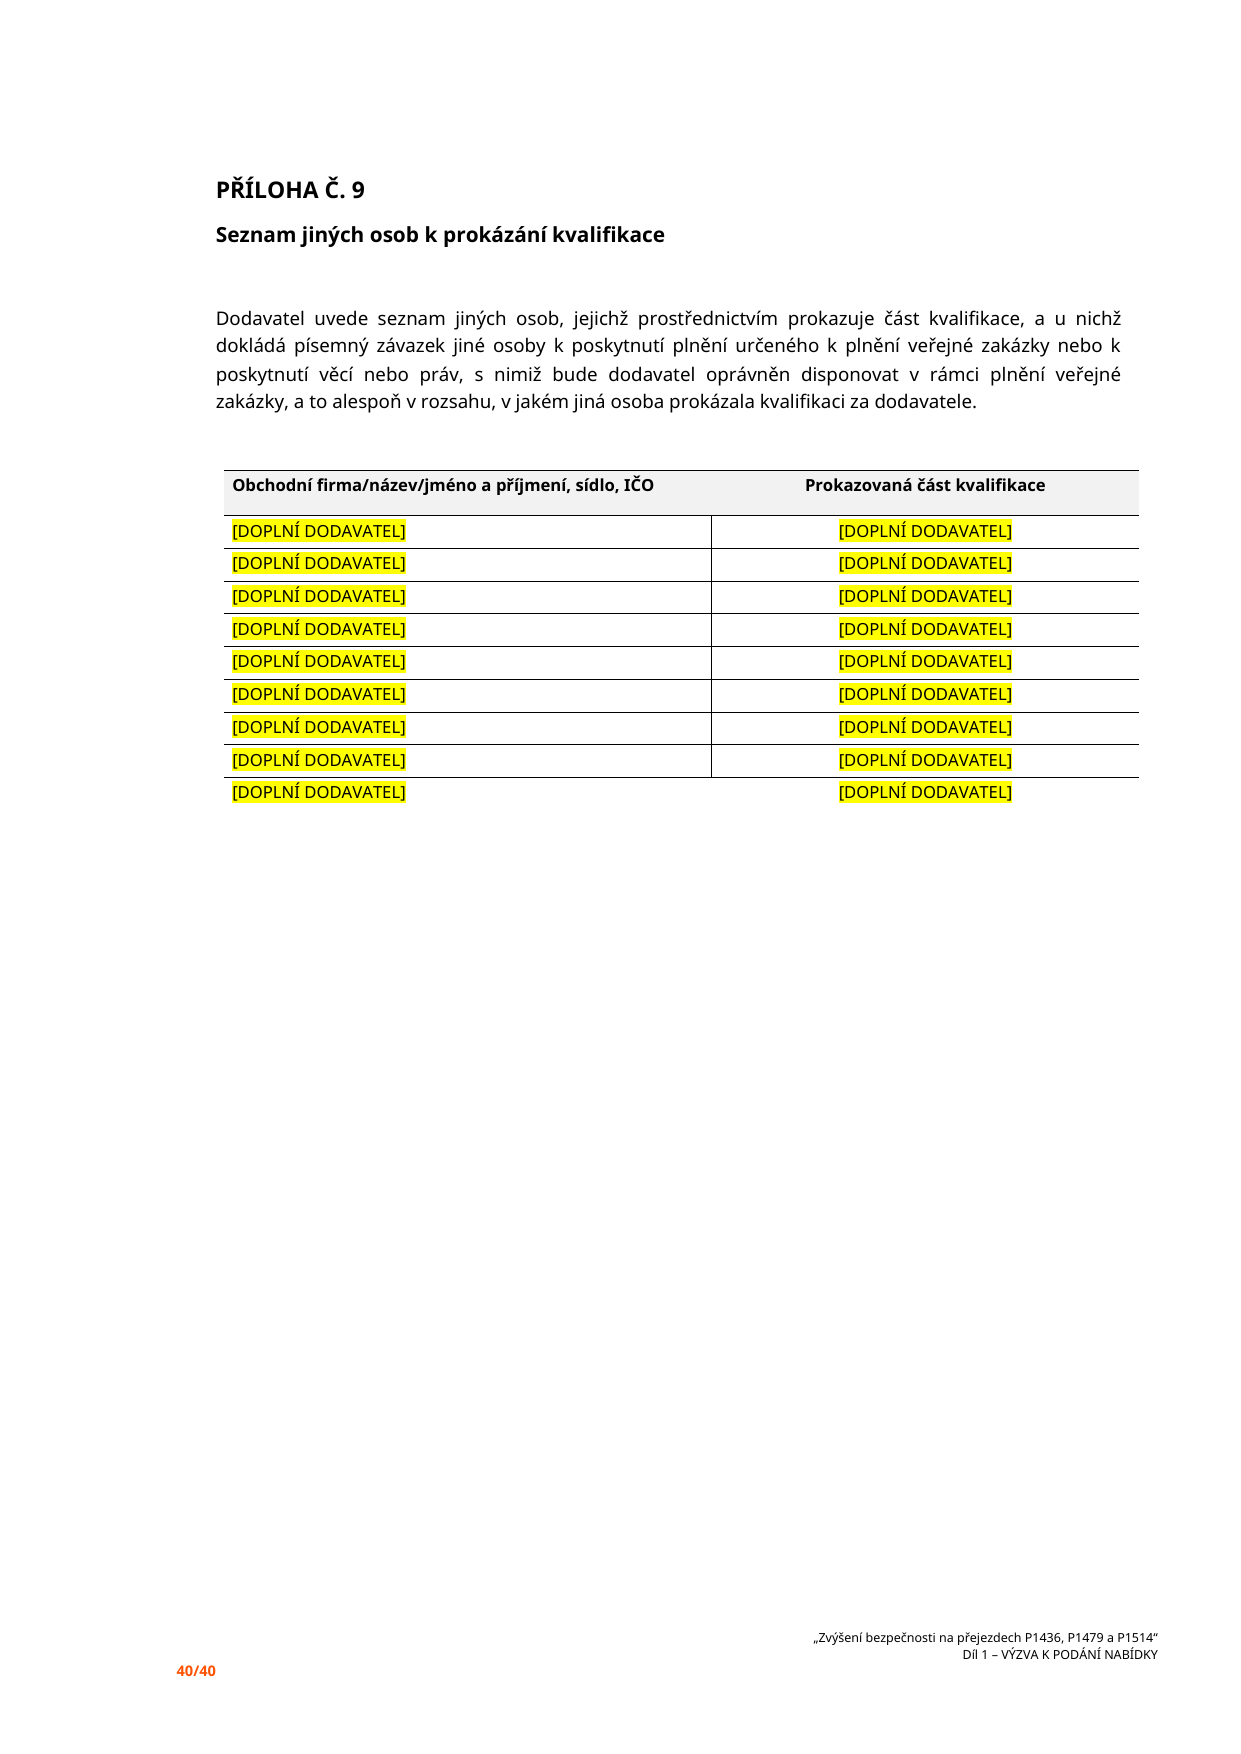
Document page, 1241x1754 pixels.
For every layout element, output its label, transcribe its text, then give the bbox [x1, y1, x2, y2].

table_cell [DOPLNÍ DODAVATEL] [224, 713, 711, 744]
text Seznam jiných osob k prokázání kvalifikace [216, 221, 1122, 249]
table_cell [DOPLNÍ DODAVATEL] [224, 582, 711, 613]
table_cell [DOPLNÍ DODAVATEL] [712, 713, 1139, 744]
table_cell [DOPLNÍ DODAVATEL] [712, 582, 1139, 613]
table_cell [DOPLNÍ DODAVATEL] [224, 614, 711, 646]
table_cell [DOPLNÍ DODAVATEL] [712, 680, 1139, 711]
table_header Obchodní firma/název/jméno a příjmení, sídlo, IČO [224, 471, 711, 515]
table_cell [DOPLNÍ DODAVATEL] [712, 614, 1139, 646]
table_cell [DOPLNÍ DODAVATEL] [712, 647, 1139, 679]
table_cell [DOPLNÍ DODAVATEL] [712, 549, 1139, 581]
table_cell [DOPLNÍ DODAVATEL] [224, 778, 711, 809]
text Příloha č. 9 [216, 174, 1122, 205]
table_cell [DOPLNÍ DODAVATEL] [224, 516, 711, 548]
table_cell [DOPLNÍ DODAVATEL] [711, 778, 1139, 809]
table_cell [DOPLNÍ DODAVATEL] [224, 680, 711, 711]
table_cell [DOPLNÍ DODAVATEL] [224, 647, 711, 679]
table_cell [DOPLNÍ DODAVATEL] [224, 549, 711, 581]
table_cell [DOPLNÍ DODAVATEL] [224, 745, 711, 777]
text Dodavatel uvede seznam jiných osob, jejichž prostřednictvím prokazuje část kvalifikace, a u nichž dokládá písemný závazek jiné osoby k poskytnutí plnění určeného k plnění veřejné zakázky nebo k poskytnutí věcí nebo práv, s nimiž bude dodavatel oprávněn disponovat v rámci plnění veřejné zakázky, a to alespoň v rozsahu, v jakém jiná osoba prokázala kvalifikaci za dodavatele. [216, 305, 1122, 414]
table_cell [DOPLNÍ DODAVATEL] [712, 516, 1139, 548]
table_header Prokazovaná část kvalifikace [711, 471, 1139, 515]
table_cell [DOPLNÍ DODAVATEL] [712, 745, 1139, 777]
